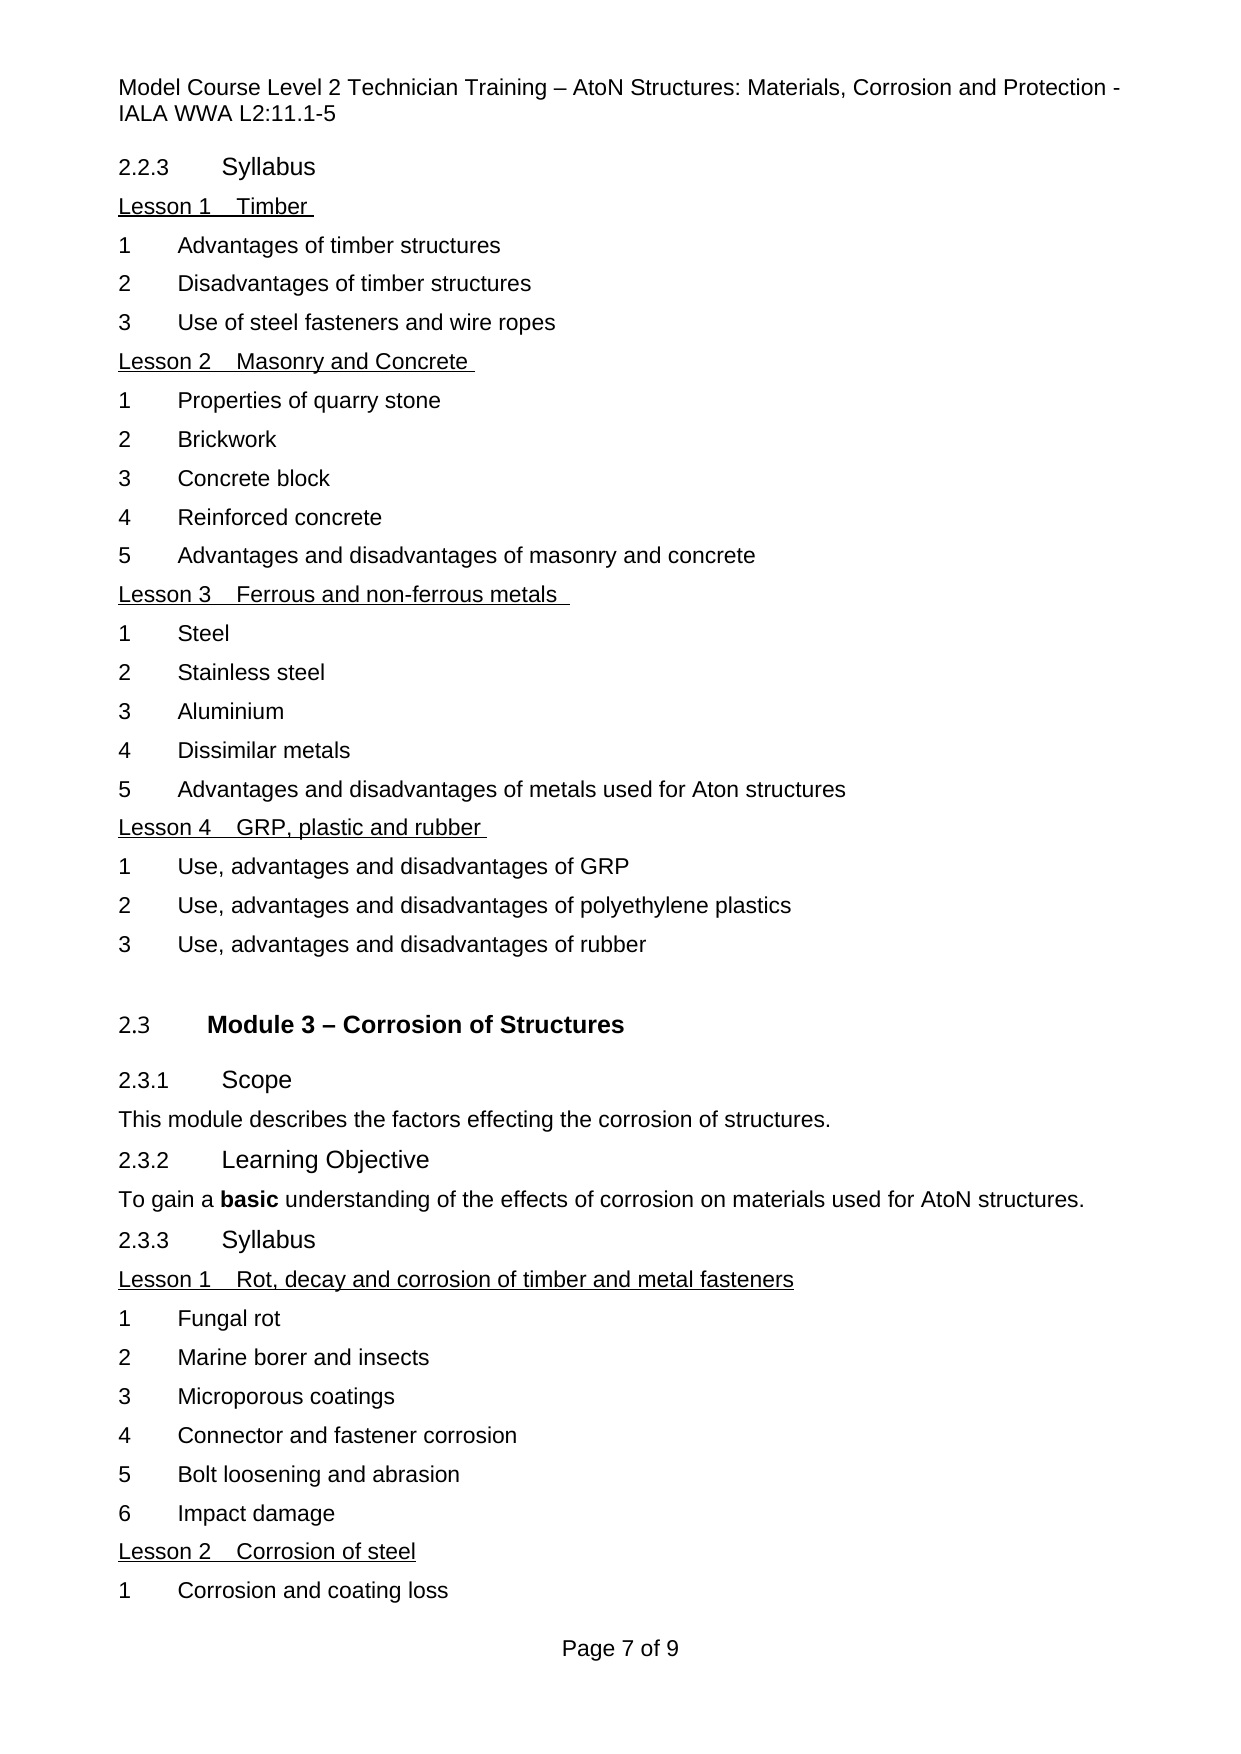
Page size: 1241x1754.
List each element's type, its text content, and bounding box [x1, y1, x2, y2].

list Fungal rot [118, 1305, 1122, 1332]
subtitle Syllabus [118, 151, 1122, 180]
subtitle Syllabus [118, 1225, 1122, 1254]
list Use, advantages and disadvantages of GRP [118, 853, 1122, 879]
list Advantages and disadvantages of metals used for Aton structures [118, 776, 1122, 802]
text Lesson 3 Ferrous and non-ferrous metals [118, 581, 1122, 608]
list Aluminium [118, 698, 1122, 724]
text To gain a basic understanding of the effects of corrosion on materials used for AtoN structures. [118, 1186, 1122, 1213]
list Microporous coatings [118, 1383, 1122, 1409]
subtitle Module 3 – Corrosion of Structures [118, 1009, 1122, 1040]
list Use of steel fasteners and wire ropes [118, 309, 1122, 336]
subtitle Scope [118, 1065, 1122, 1094]
list Impact damage [118, 1499, 1122, 1526]
list Connector and fastener corrosion [118, 1422, 1122, 1448]
list Stainless steel [118, 659, 1122, 685]
list Marine borer and insects [118, 1344, 1122, 1370]
text Lesson 1 Rot, decay and corrosion of timber and metal fasteners [118, 1266, 1122, 1293]
list Reinforced concrete [118, 503, 1122, 530]
subtitle Learning Objective [118, 1145, 1122, 1174]
list Disadvantages of timber structures [118, 270, 1122, 297]
list Advantages and disadvantages of masonry and concrete [118, 542, 1122, 569]
list Advantages of timber structures [118, 232, 1122, 258]
list Steel [118, 620, 1122, 646]
list Bolt loosening and abrasion [118, 1461, 1122, 1487]
list Use, advantages and disadvantages of polyethylene plastics [118, 892, 1122, 918]
list Dissimilar metals [118, 737, 1122, 763]
list Corrosion and coating loss [118, 1577, 1122, 1603]
text This module describes the factors effecting the corrosion of structures. [118, 1106, 1122, 1132]
text Lesson 1 Timber [118, 193, 1122, 219]
list Brickwork [118, 426, 1122, 452]
list Use, advantages and disadvantages of rubber [118, 931, 1122, 957]
list Concrete block [118, 465, 1122, 491]
list Properties of quarry stone [118, 387, 1122, 413]
text Lesson 4 GRP, plastic and rubber [118, 814, 1122, 841]
text Lesson 2 Masonry and Concrete [118, 348, 1122, 374]
text Lesson 2 Corrosion of steel [118, 1538, 1122, 1565]
